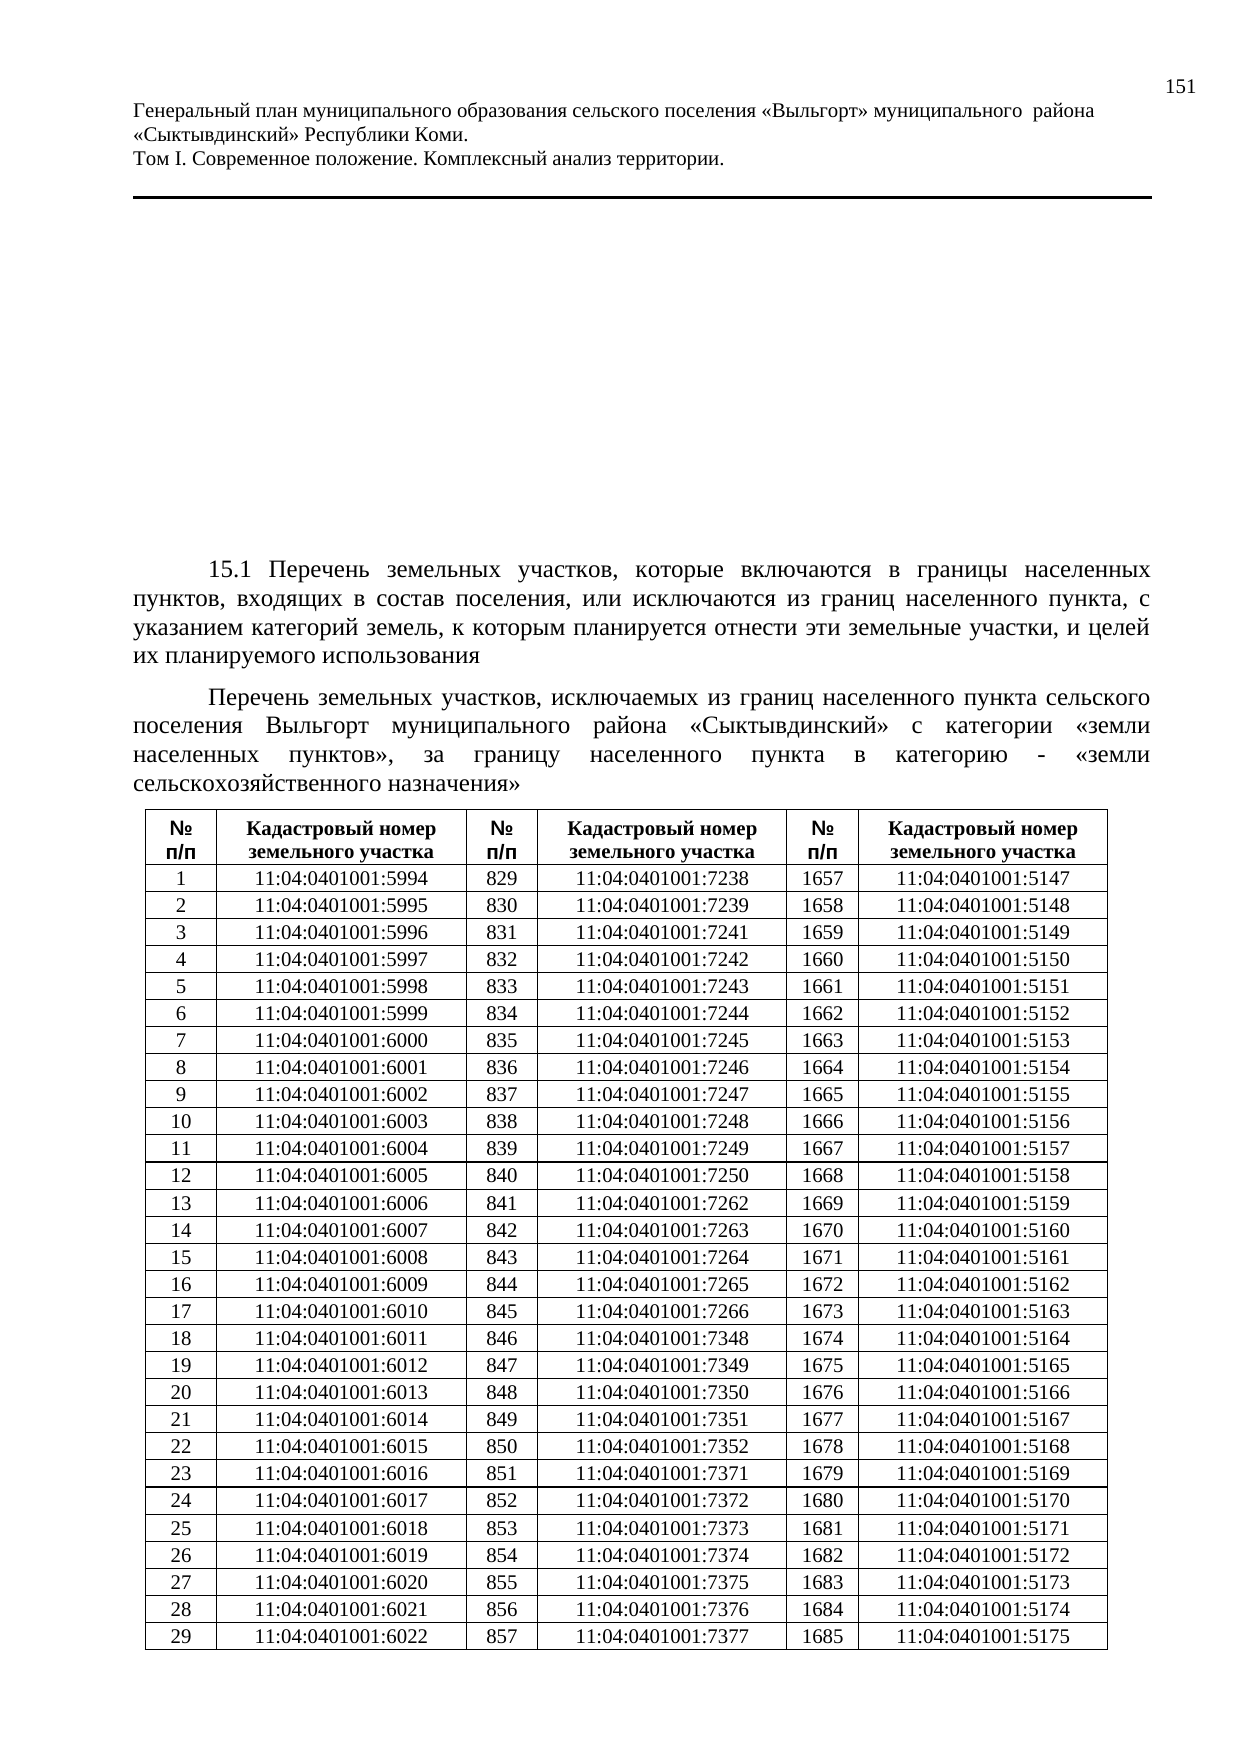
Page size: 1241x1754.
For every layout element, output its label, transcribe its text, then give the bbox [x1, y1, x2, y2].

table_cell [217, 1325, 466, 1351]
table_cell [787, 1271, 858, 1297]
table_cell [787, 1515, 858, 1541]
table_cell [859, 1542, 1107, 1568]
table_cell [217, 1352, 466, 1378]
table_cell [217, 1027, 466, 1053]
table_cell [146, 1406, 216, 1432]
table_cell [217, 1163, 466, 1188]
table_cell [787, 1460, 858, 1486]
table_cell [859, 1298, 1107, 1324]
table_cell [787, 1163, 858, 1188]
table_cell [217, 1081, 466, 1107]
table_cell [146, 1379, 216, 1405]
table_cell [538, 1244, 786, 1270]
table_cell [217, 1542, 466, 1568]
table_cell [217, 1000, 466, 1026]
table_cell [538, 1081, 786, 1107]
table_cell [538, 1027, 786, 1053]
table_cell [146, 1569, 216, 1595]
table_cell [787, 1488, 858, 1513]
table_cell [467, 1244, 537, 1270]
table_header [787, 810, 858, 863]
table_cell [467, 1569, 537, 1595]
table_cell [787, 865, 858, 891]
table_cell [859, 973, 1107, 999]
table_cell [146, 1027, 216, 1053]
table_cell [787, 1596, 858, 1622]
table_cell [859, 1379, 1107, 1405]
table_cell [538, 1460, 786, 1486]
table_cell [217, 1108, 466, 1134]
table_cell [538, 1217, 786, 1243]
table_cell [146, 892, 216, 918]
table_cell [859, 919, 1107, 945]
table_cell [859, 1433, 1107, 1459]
text Перечень земельных участков, исключаемых из границ населенного пункта сельского поселения Выльгорт муниципального района «Сыктывдинский» с категории «земли населенных пунктов», за границу населенного пункта в категорию - «земли сельскохозяйственного назначения» [133, 682, 1152, 797]
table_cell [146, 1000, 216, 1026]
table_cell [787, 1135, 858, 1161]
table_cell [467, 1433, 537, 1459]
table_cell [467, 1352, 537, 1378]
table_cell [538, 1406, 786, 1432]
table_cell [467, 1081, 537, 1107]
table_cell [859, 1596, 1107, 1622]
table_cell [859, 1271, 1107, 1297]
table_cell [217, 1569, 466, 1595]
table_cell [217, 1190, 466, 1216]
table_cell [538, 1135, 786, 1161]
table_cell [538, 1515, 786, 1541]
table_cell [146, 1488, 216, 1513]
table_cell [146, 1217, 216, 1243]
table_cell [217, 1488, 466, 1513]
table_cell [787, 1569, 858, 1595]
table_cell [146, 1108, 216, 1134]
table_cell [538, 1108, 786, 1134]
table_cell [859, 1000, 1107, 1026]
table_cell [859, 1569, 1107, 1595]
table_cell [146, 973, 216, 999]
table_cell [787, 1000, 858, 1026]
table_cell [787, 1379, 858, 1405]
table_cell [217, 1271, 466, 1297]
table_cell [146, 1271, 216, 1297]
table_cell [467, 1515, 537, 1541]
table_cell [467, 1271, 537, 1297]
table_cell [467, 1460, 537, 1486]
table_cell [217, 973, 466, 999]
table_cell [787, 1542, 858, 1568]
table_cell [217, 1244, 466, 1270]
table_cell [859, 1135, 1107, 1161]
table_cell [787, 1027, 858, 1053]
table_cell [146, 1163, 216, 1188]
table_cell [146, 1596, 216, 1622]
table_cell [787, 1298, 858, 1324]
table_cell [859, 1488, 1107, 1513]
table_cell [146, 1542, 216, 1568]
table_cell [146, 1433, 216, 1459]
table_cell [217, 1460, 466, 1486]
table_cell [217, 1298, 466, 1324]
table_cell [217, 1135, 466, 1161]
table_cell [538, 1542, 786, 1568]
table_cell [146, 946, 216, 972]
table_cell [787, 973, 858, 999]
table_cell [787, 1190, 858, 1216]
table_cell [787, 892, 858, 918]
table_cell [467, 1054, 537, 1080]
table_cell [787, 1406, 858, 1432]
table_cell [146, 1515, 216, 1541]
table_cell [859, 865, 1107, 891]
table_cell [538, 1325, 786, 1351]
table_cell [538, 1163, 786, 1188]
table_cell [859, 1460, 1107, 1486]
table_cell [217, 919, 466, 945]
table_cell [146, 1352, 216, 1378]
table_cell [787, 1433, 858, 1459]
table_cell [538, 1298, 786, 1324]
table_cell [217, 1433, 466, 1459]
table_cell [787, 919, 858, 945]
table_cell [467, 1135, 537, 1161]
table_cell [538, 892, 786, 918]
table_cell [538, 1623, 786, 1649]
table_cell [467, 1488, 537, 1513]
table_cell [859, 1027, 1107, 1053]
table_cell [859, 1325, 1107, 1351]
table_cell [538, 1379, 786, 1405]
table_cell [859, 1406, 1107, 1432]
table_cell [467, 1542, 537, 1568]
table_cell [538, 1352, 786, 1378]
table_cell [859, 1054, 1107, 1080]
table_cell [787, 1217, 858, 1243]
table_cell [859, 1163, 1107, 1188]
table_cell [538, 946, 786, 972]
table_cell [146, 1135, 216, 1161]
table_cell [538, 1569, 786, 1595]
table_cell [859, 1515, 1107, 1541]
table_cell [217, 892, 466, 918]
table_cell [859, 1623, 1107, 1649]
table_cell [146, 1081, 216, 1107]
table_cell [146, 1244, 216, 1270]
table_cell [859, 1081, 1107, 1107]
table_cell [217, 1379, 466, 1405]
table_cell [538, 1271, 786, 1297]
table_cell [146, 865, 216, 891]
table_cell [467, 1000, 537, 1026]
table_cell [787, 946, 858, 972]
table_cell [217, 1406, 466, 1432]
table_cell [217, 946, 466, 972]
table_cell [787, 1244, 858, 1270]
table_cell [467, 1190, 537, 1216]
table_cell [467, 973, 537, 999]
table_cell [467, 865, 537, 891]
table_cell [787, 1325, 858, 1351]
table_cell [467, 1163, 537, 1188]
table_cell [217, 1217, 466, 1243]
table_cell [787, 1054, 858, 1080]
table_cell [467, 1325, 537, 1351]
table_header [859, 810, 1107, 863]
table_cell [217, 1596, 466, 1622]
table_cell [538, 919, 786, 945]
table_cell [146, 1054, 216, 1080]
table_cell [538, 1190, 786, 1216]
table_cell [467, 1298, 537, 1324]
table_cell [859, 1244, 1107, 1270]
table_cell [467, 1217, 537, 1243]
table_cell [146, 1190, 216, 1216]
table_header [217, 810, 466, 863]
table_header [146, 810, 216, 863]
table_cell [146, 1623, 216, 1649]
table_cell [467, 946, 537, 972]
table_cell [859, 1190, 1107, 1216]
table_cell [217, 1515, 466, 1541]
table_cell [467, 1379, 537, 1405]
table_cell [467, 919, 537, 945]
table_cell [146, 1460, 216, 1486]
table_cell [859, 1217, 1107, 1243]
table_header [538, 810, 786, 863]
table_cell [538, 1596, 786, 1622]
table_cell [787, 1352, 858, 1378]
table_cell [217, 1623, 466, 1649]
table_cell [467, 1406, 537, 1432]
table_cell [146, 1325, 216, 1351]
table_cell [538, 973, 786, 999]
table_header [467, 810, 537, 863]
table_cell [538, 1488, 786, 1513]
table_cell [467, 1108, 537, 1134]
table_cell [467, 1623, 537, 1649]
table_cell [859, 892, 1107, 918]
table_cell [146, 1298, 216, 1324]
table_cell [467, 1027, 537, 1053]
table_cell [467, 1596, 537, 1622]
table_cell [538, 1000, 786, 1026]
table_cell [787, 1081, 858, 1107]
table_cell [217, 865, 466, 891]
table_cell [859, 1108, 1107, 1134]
text 15.1 Перечень земельных участков, которые включаются в границы населенных пунктов, входящих в состав поселения, или исключаются из границ населенного пункта, с указанием категорий земель, к которым планируется отнести эти земельные участки, и целей их планируемого использования [133, 554, 1152, 669]
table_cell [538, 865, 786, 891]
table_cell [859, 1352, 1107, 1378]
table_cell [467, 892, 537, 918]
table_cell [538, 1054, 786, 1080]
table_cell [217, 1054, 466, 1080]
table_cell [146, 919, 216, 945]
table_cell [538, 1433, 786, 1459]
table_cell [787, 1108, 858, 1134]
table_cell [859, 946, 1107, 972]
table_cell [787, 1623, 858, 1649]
